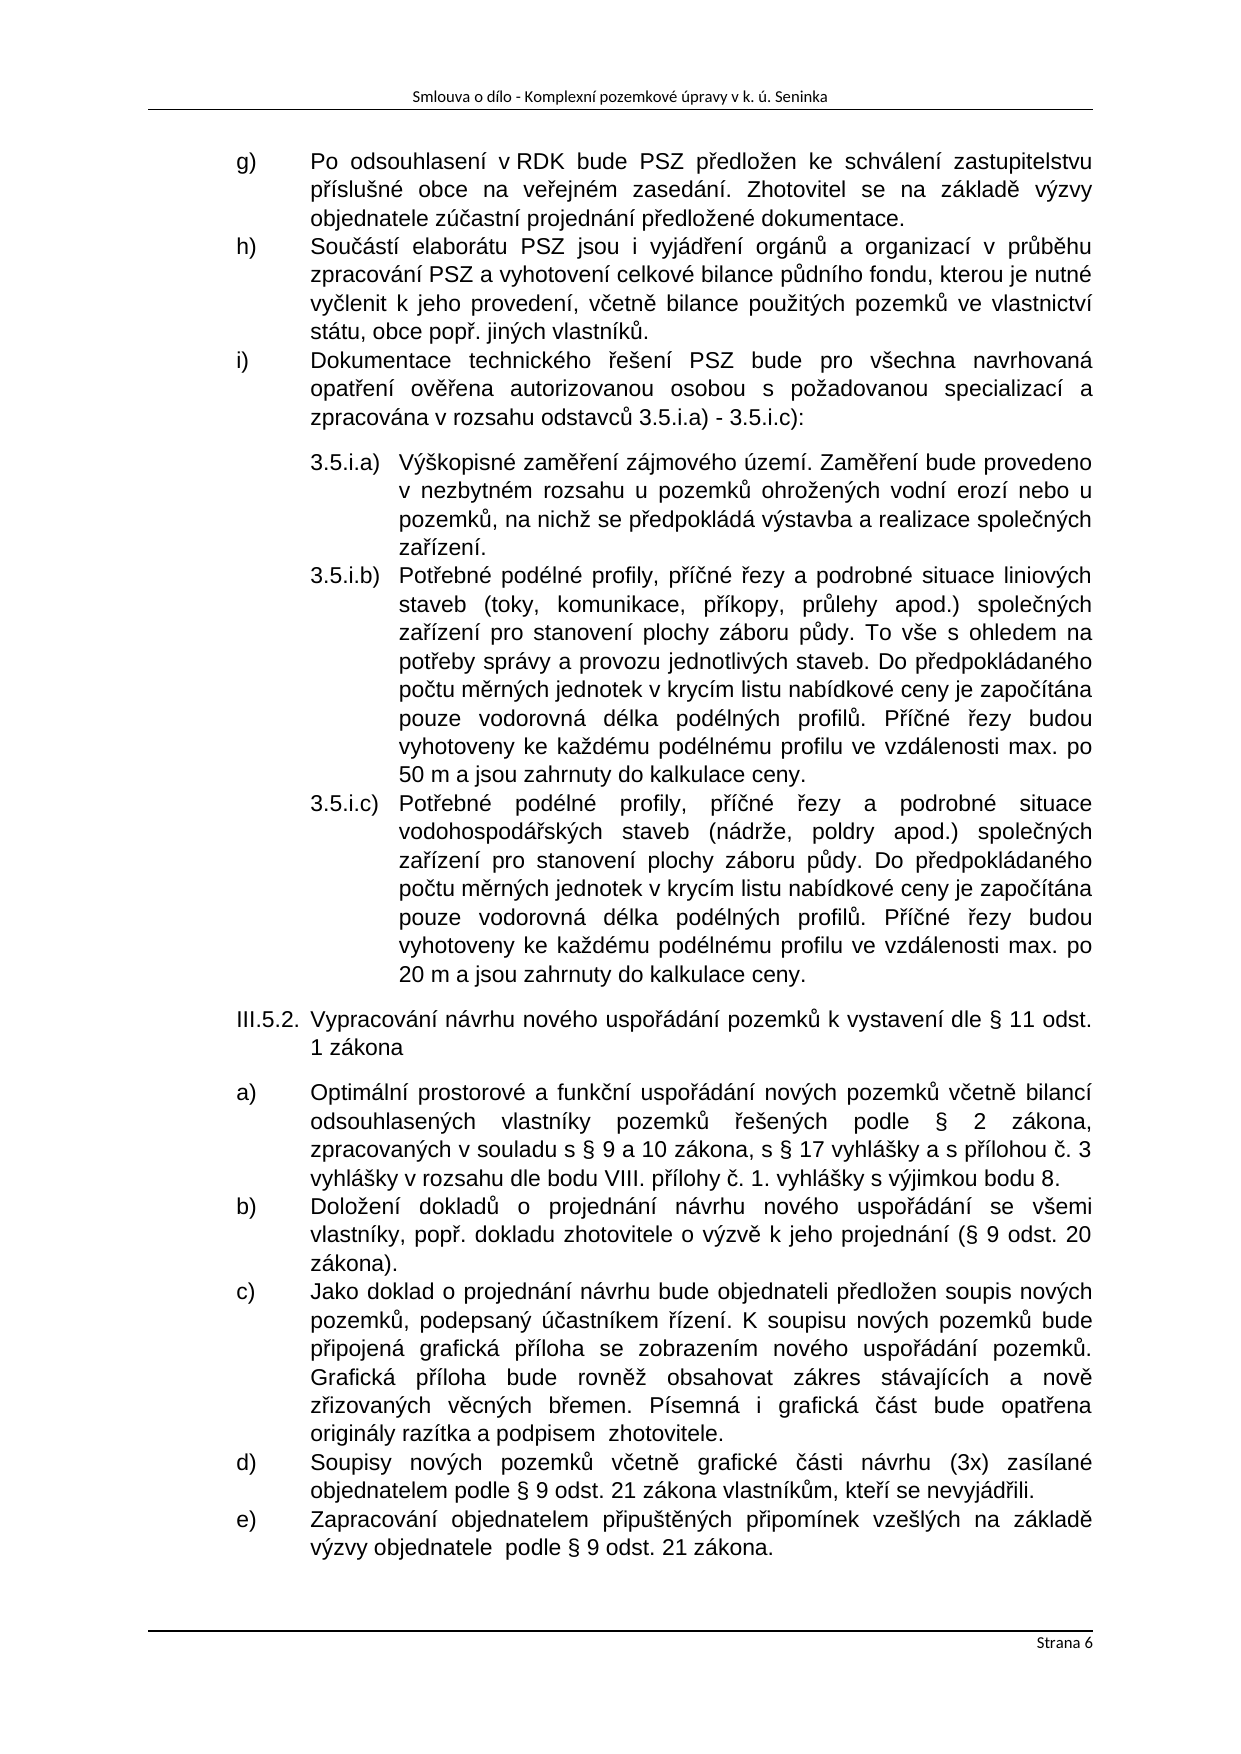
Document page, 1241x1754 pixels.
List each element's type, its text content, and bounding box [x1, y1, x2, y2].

text Optimální prostorové a funkční uspořádání nových pozemků včetně bilancí odsouhlasených vlastníky pozemků řešených podle § 2 zákona, zpracovaných v souladu s § 9 a 10 zákona, s § 17 vyhlášky a s přílohou č. 3 vyhlášky v rozsahu dle bodu VIII. přílohy č. 1. vyhlášky s výjimkou bodu 8. [236, 1079, 1093, 1191]
list 3.5.i.c) Potřebné podélné profily, příčné řezy a podrobné situace vodohospodářských staveb (nádrže, poldry apod.) společných zařízení pro stanovení plochy záboru půdy. Do předpokládaného počtu měrných jednotek v krycím listu nabídkové ceny je započítána pouze vodorovná délka podélných profilů. Příčné řezy budou vyhotoveny ke každému podélnému profilu ve vzdálenosti max. po 20 m a jsou zahrnuty do kalkulace ceny. [310, 790, 1093, 987]
text Dokumentace technického řešení PSZ bude pro všechna navrhovaná opatření ověřena autorizovanou osobou s požadovanou specializací a zpracována v rozsahu odstavců 3.5.i.a) - 3.5.i.c): [236, 347, 1093, 430]
list 3.5.i.b) Potřebné podélné profily, příčné řezy a podrobné situace liniových staveb (toky, komunikace, příkopy, průlehy apod.) společných zařízení pro stanovení plochy záboru půdy. To vše s ohledem na potřeby správy a provozu jednotlivých staveb. Do předpokládaného počtu měrných jednotek v krycím listu nabídkové ceny je započítána pouze vodorovná délka podélných profilů. Příčné řezy budou vyhotoveny ke každému podélnému profilu ve vzdálenosti max. po 50 m a jsou zahrnuty do kalkulace ceny. [310, 562, 1093, 788]
text Po odsouhlasení v RDK bude PSZ předložen ke schválení zastupitelstvu příslušné obce na veřejném zasedání. Zhotovitel se na základě výzvy objednatele zúčastní projednání předložené dokumentace. [236, 148, 1093, 231]
text Zapracování objednatelem připuštěných připomínek vzešlých na základě výzvy objednatele podle § 9 odst. 21 zákona. [236, 1506, 1093, 1561]
text Soupisy nových pozemků včetně grafické části návrhu (3x) zasílané objednatelem podle § 9 odst. 21 zákona vlastníkům, kteří se nevyjádřili. [236, 1449, 1093, 1504]
text Součástí elaborátu PSZ jsou i vyjádření orgánů a organizací v průběhu zpracování PSZ a vyhotovení celkové bilance půdního fondu, kterou je nutné vyčlenit k jeho provedení, včetně bilance použitých pozemků ve vlastnictví státu, obce popř. jiných vlastníků. [236, 233, 1093, 344]
list 3.5.i.a) Výškopisné zaměření zájmového území. Zaměření bude provedeno v nezbytném rozsahu u pozemků ohrožených vodní erozí nebo u pozemků, na nichž se předpokládá výstavba a realizace společných zařízení. [310, 449, 1093, 560]
text Vypracování návrhu nového uspořádání pozemků k vystavení dle § 11 odst. 1 zákona [236, 1006, 1093, 1060]
text Jako doklad o projednání návrhu bude objednateli předložen soupis nových pozemků, podepsaný účastníkem řízení. K soupisu nových pozemků bude připojená grafická příloha se zobrazením nového uspořádání pozemků. Grafická příloha bude rovněž obsahovat zákres stávajících a nově zřizovaných věcných břemen. Písemná i grafická část bude opatřena originály razítka a podpisem zhotovitele. [236, 1278, 1093, 1447]
text Doložení dokladů o projednání návrhu nového uspořádání se všemi vlastníky, popř. dokladu zhotovitele o výzvě k jeho projednání (§ 9 odst. 20 zákona). [236, 1193, 1093, 1276]
